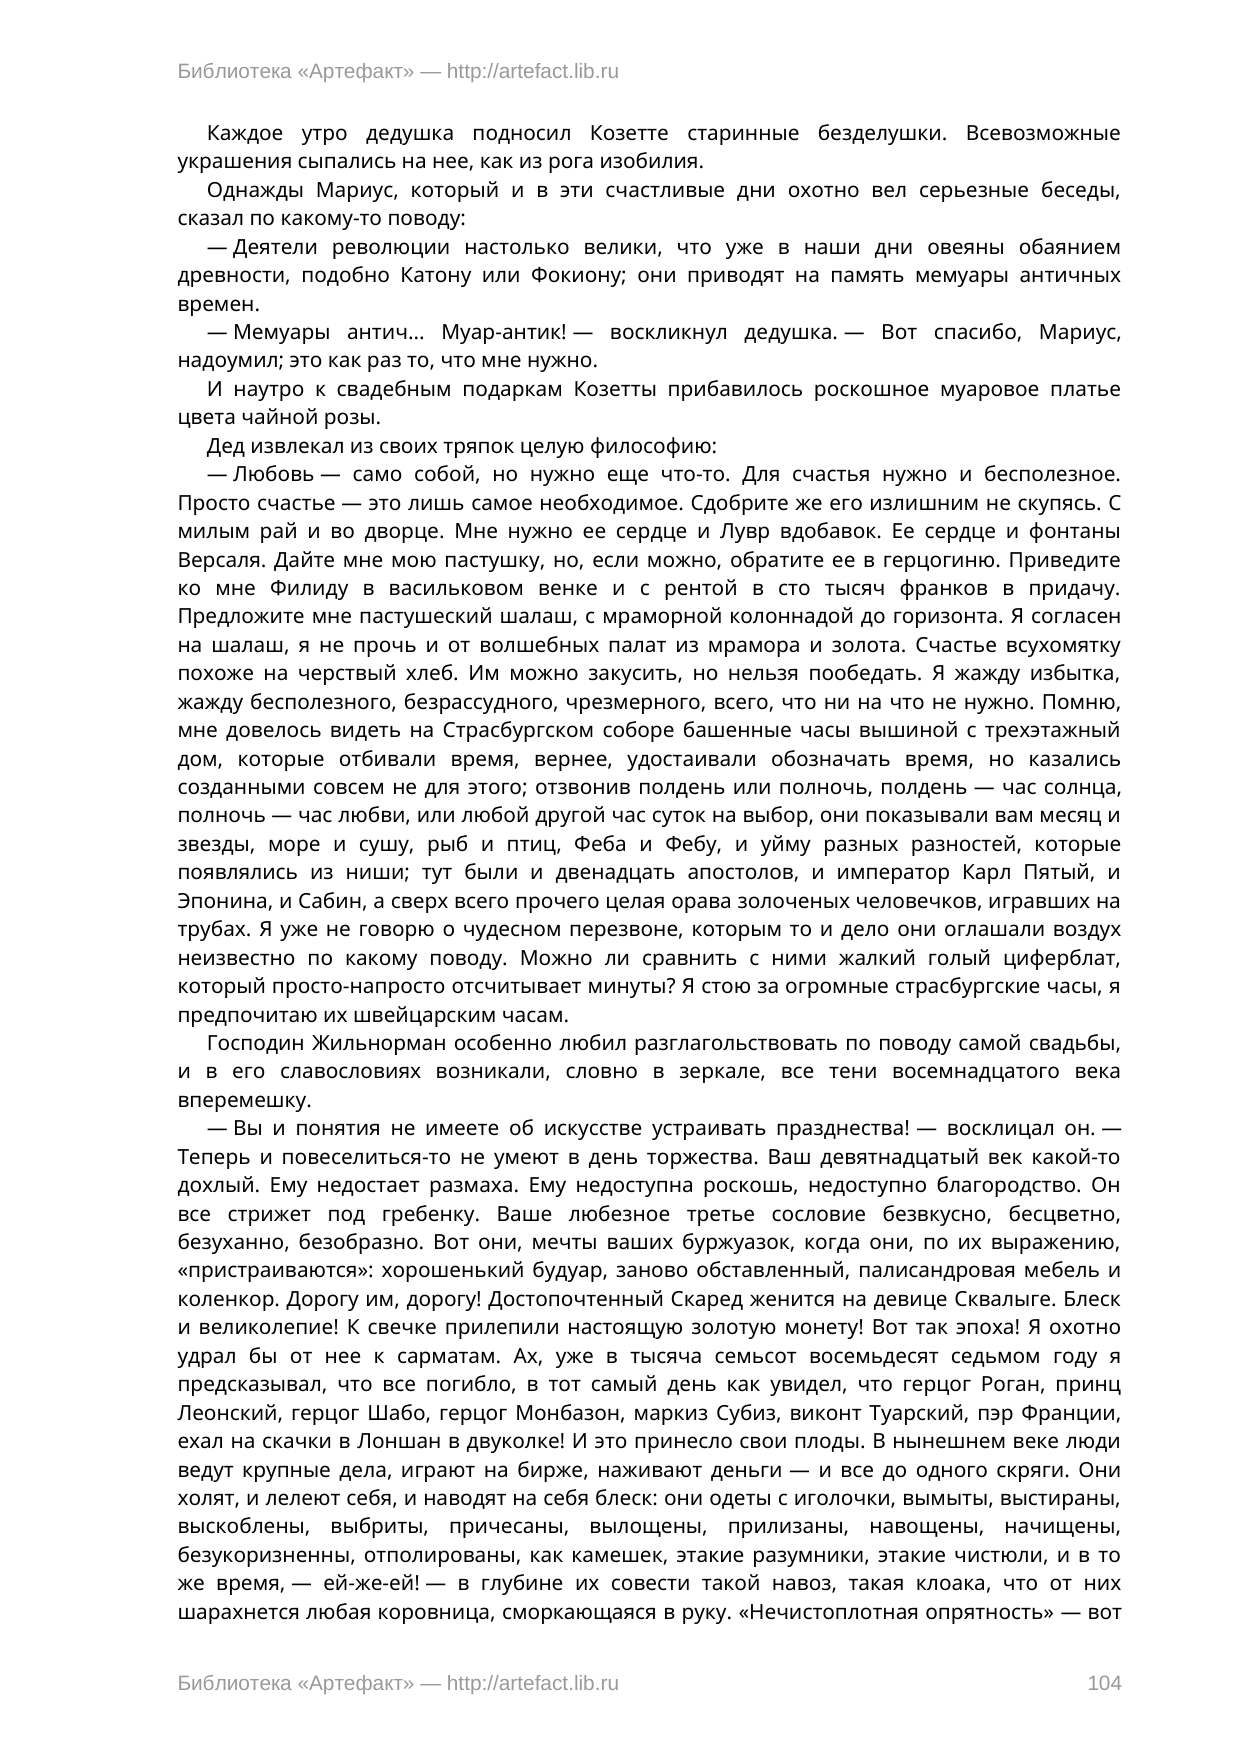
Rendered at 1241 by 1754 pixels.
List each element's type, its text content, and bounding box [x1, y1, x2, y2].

text Дед извлекал из своих тряпок целую философию: [177, 431, 1122, 459]
text Каждое утро дедушка подносил Козетте старинные безделушки. Всевозможные украшения сыпались на нее, как из рога изобилия. [177, 118, 1122, 175]
text Господин Жильнорман особенно любил разглагольствовать по поводу самой свадьбы, и в его славословиях возникали, словно в зеркале, все тени восемнадцатого века вперемешку. [177, 1028, 1122, 1113]
text — Деятели революции настолько велики, что уже в наши дни овеяны обаянием древности, подобно Катону или Фокиону; они приводят на память мемуары античных времен. [177, 232, 1122, 317]
text — Любовь — само собой, но нужно еще что-то. Для счастья нужно и бесполезное. Просто счастье — это лишь самое необходимое. Сдобрите же его излишним не скупясь. С милым рай и во дворце. Мне нужно ее сердце и Лувр вдобавок. Ее сердце и фонтаны Версаля. Дайте мне мою пастушку, но, если можно, обратите ее в герцогиню. Приведите ко мне Филиду в васильковом венке и с рентой в сто тысяч франков в придачу. Предложите мне пастушеский шалаш, с мраморной колоннадой до горизонта. Я согласен на шалаш, я не прочь и от волшебных палат из мрамора и золота. Счастье всухомятку похоже на черствый хлеб. Им можно закусить, но нельзя пообедать. Я жажду избытка, жажду бесполезного, безрассудного, чрезмерного, всего, что ни на что не нужно. Помню, мне довелось видеть на Страсбургском соборе башенные часы вышиной с трехэтажный дом, которые отбивали время, вернее, удостаивали обозначать время, но казались созданными совсем не для этого; отзвонив полдень или полночь, полдень — час солнца, полночь — час любви, или любой другой час суток на выбор, они показывали вам месяц и звезды, море и сушу, рыб и птиц, Феба и Фебу, и уйму разных разностей, которые появлялись из ниши; тут были и двенадцать апостолов, и император Карл Пятый, и Эпонина, и Сабин, а сверх всего прочего целая орава золоченых человечков, игравших на трубах. Я уже не говорю о чудесном перезвоне, которым то и дело они оглашали воздух неизвестно по какому поводу. Можно ли сравнить с ними жалкий голый циферблат, который просто-напросто отсчитывает минуты? Я стою за огромные страсбургские часы, я предпочитаю их швейцарским часам. [177, 459, 1122, 1028]
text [177, 1113, 1122, 1625]
text И наутро к свадебным подаркам Козетты прибавилось роскошное муаровое платье цвета чайной розы. [177, 374, 1122, 431]
text Однажды Мариус, который и в эти счастливые дни охотно вел серьезные беседы, сказал по какому-то поводу: [177, 175, 1122, 232]
text — Мемуары антич... Муар-антик! — воскликнул дедушка. — Вот спасибо, Мариус, надоумил; это как раз то, что мне нужно. [177, 317, 1122, 374]
